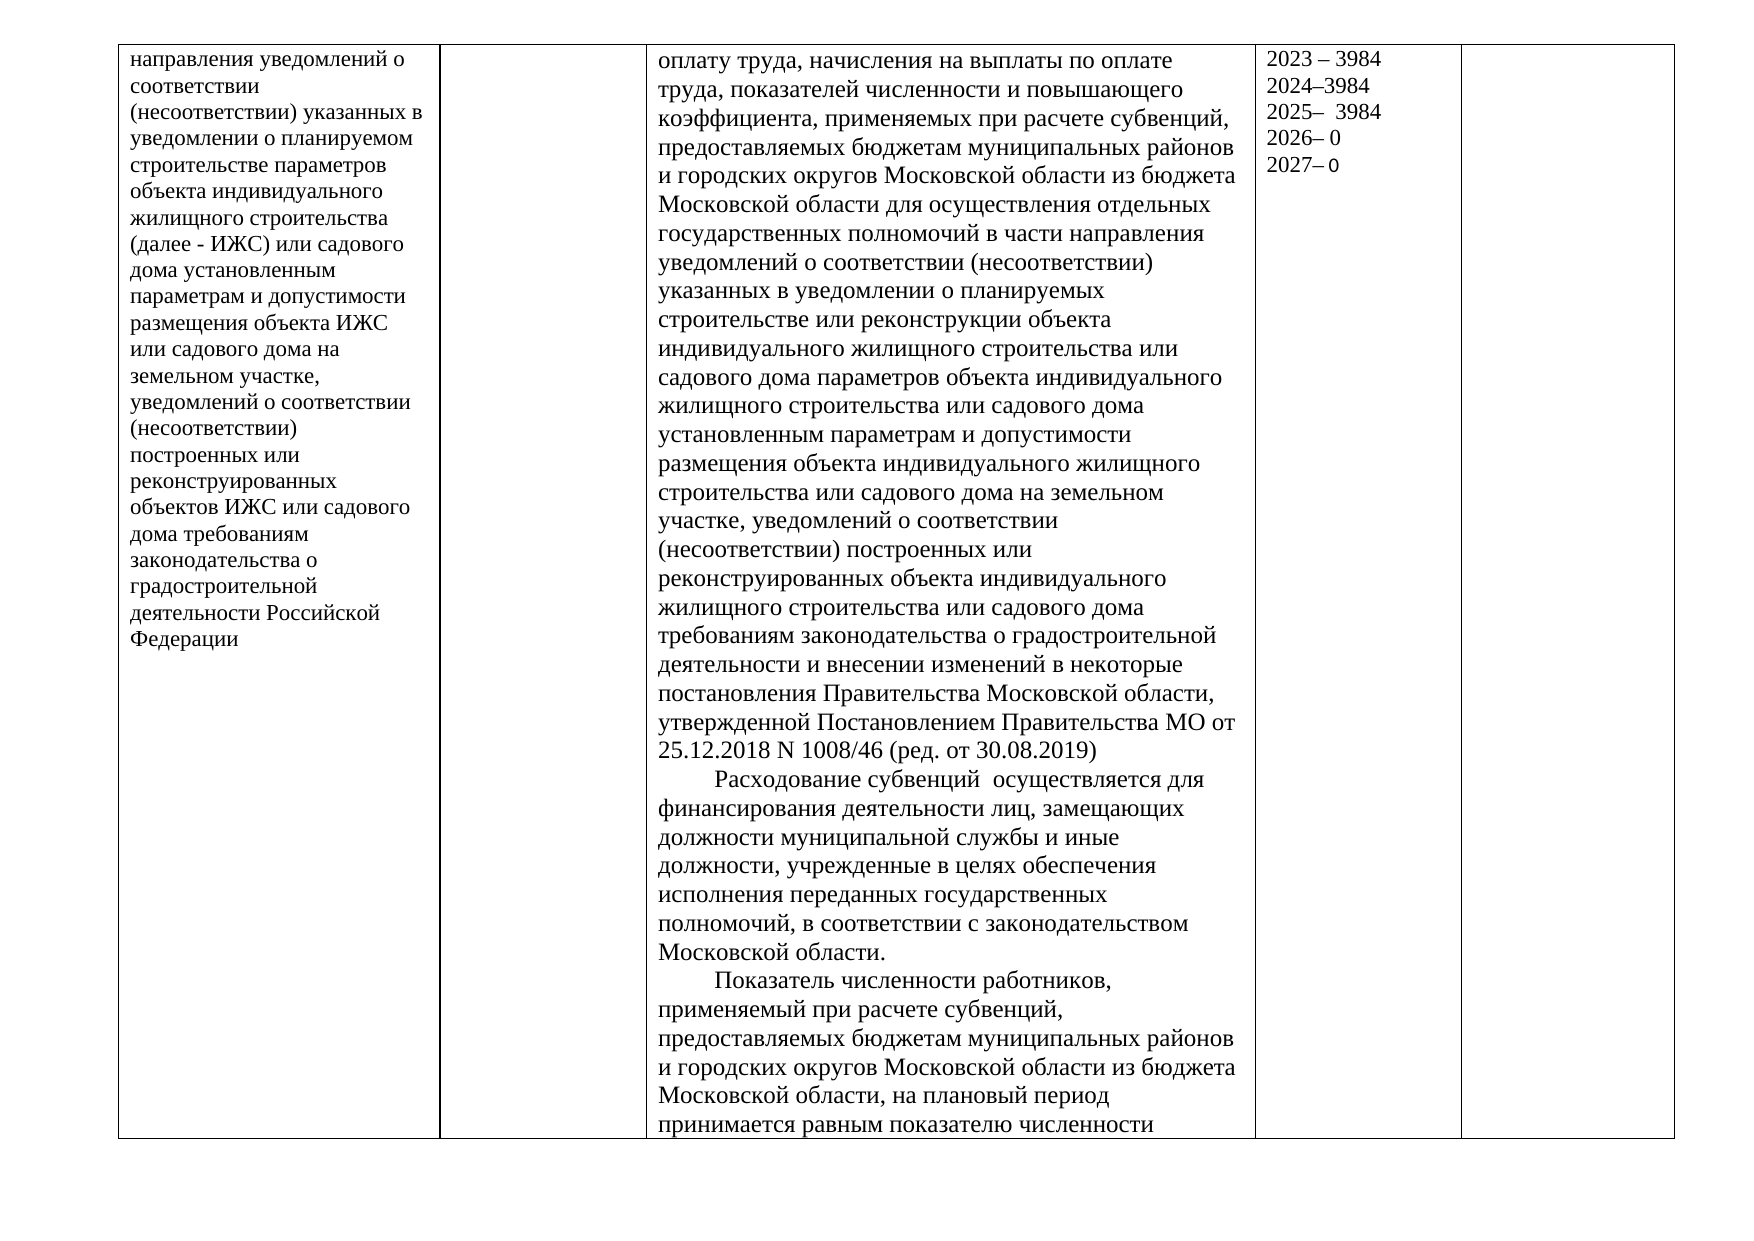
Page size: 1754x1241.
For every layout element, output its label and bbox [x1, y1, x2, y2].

table_cell [1462, 45, 1674, 1138]
table_cell [1256, 45, 1461, 1138]
table_cell [119, 45, 439, 1138]
table_cell [441, 45, 646, 1138]
table_cell [647, 45, 1255, 1138]
